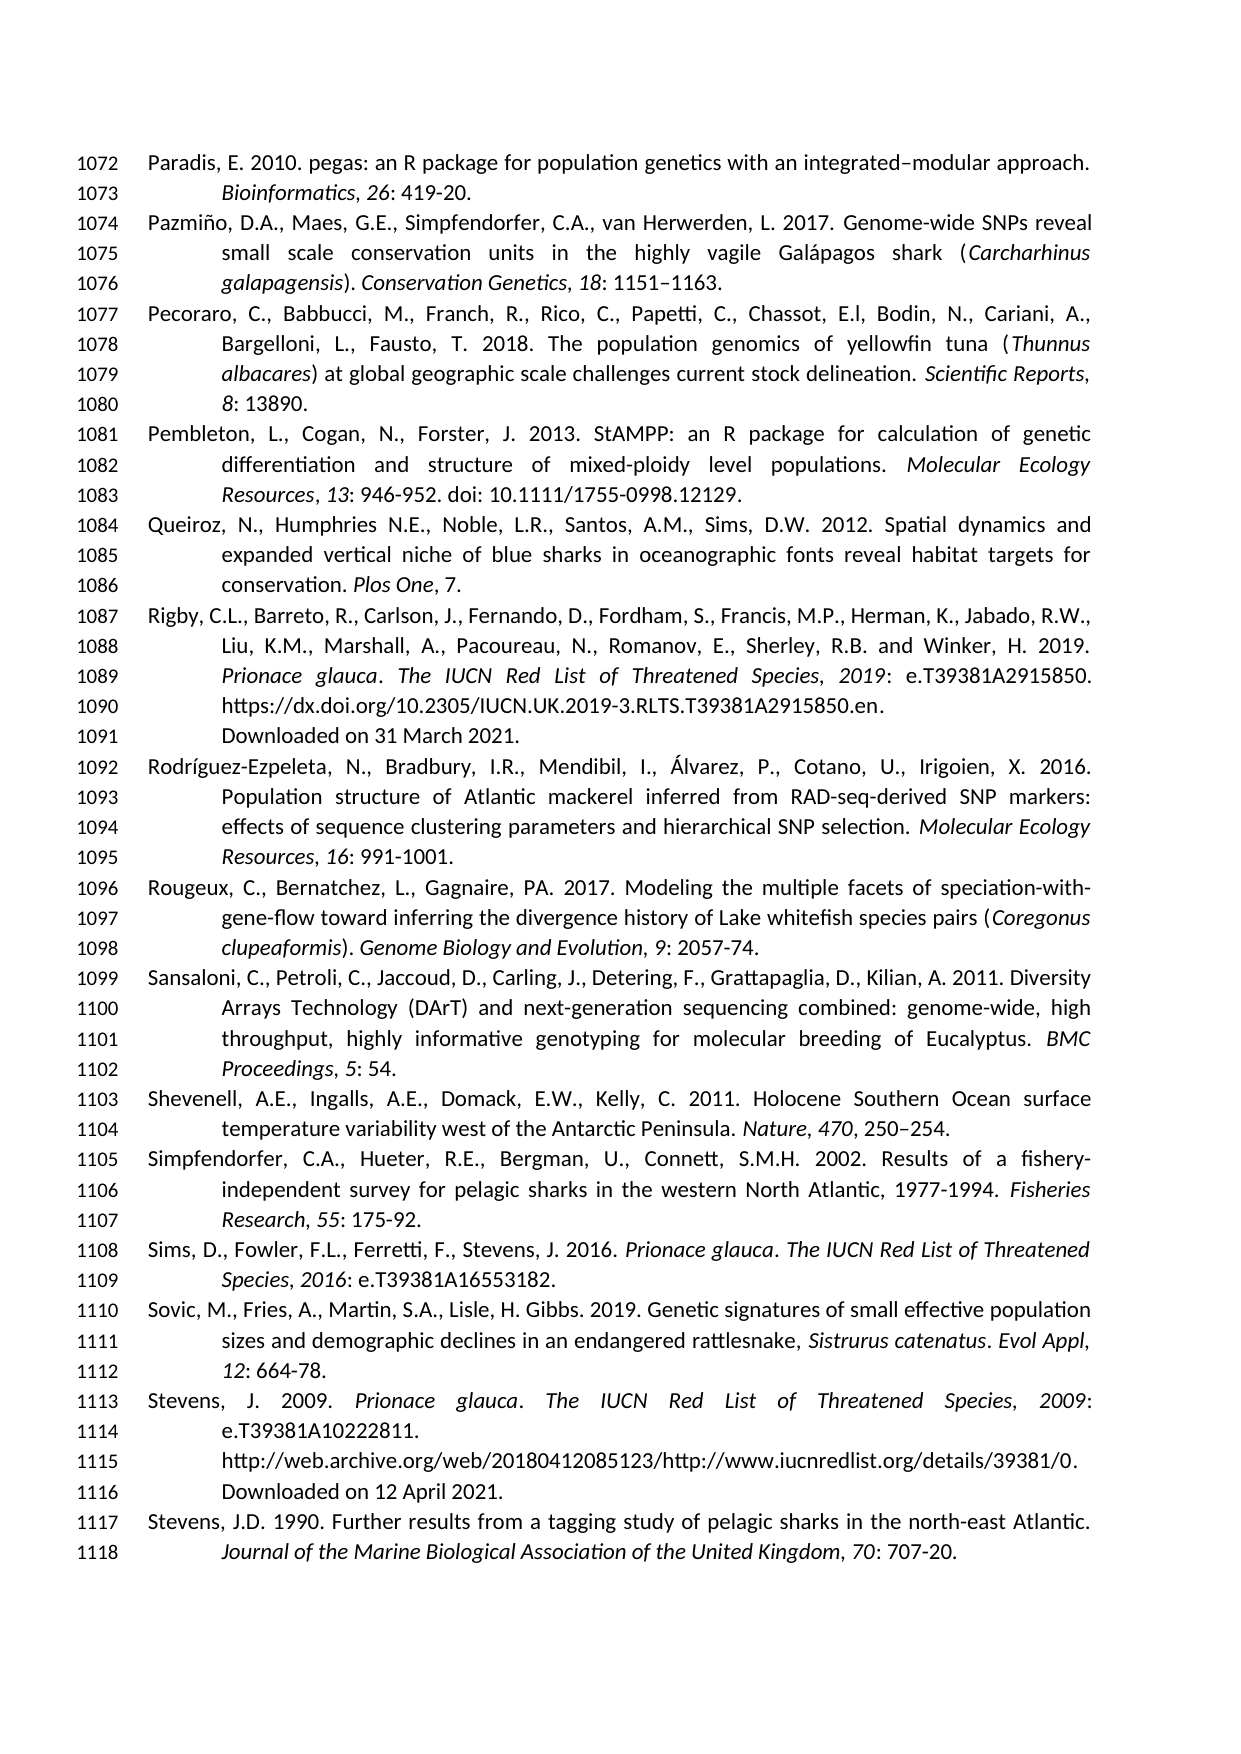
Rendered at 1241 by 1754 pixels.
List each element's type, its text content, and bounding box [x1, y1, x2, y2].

text Stevens, J.D. 1990. Further results from a tagging study of pelagic sharks in the north-east Atlantic. Journal of the Marine Biological Association of the United Kingdom, 70: 707-20. [148, 1507, 1093, 1565]
text Downloaded on 31 March 2021. [221, 722, 1093, 749]
text Simpfendorfer, C.A., Hueter, R.E., Bergman, U., Connett, S.M.H. 2002. Results of a fishery-independent survey for pelagic sharks in the western North Atlantic, 1977-1994. Fisheries Research, 55: 175-92. [148, 1144, 1093, 1233]
text Pecoraro, C., Babbucci, M., Franch, R., Rico, C., Papetti, C., Chassot, E.l, Bodin, N., Cariani, A., Bargelloni, L., Fausto, T. 2018. The population genomics of yellowfin tuna (Thunnus albacares) at global geographic scale challenges current stock delineation. Scientific Reports, 8: 13890. [148, 299, 1093, 417]
text Paradis, E. 2010. pegas: an R package for population genetics with an integrated–modular approach. Bioinformatics, 26: 419-20. [148, 148, 1093, 206]
text Queiroz, N., Humphries N.E., Noble, L.R., Santos, A.M., Sims, D.W. 2012. Spatial dynamics and expanded vertical niche of blue sharks in oceanographic fonts reveal habitat targets for conservation. Plos One, 7. [148, 510, 1093, 598]
text Sansaloni, C., Petroli, C., Jaccoud, D., Carling, J., Detering, F., Grattapaglia, D., Kilian, A. 2011. Diversity Arrays Technology (DArT) and next-generation sequencing combined: genome-wide, high throughput, highly informative genotyping for molecular breeding of Eucalyptus. BMC Proceedings, 5: 54. [148, 963, 1093, 1082]
text Stevens, J. 2009. Prionace glauca. The IUCN Red List of Threatened Species, 2009: e.T39381A10222811. [148, 1386, 1093, 1444]
text Sims, D., Fowler, F.L., Ferretti, F., Stevens, J. 2016. Prionace glauca. The IUCN Red List of Threatened Species, 2016: e.T39381A16553182. [148, 1235, 1093, 1293]
text Rougeux, C., Bernatchez, L., Gagnaire, PA. 2017. Modeling the multiple facets of speciation-with-gene-flow toward inferring the divergence history of Lake whitefish species pairs (Coregonus clupeaformis). Genome Biology and Evolution, 9: 2057-74. [148, 873, 1093, 961]
text Rodríguez-Ezpeleta, N., Bradbury, I.R., Mendibil, I., Álvarez, P., Cotano, U., Irigoien, X. 2016. Population structure of Atlantic mackerel inferred from RAD-seq-derived SNP markers: effects of sequence clustering parameters and hierarchical SNP selection. Molecular Ecology Resources, 16: 991-1001. [148, 752, 1093, 870]
text http://web.archive.org/web/20180412085123/http://www.iucnredlist.org/details/39381/0. Downloaded on 12 April 2021. [221, 1447, 1093, 1505]
text Rigby, C.L., Barreto, R., Carlson, J., Fernando, D., Fordham, S., Francis, M.P., Herman, K., Jabado, R.W., Liu, K.M., Marshall, A., Pacoureau, N., Romanov, E., Sherley, R.B. and Winker, H. 2019. Prionace glauca. The IUCN Red List of Threatened Species, 2019: e.T39381A2915850. https://dx.doi.org/10.2305/IUCN.UK.2019-3.RLTS.T39381A2915850.en. [148, 601, 1093, 719]
text Pazmiño, D.A., Maes, G.E., Simpfendorfer, C.A., van Herwerden, L. 2017. Genome-wide SNPs reveal small scale conservation units in the highly vagile Galápagos shark (Carcharhinus galapagensis). Conservation Genetics, 18: 1151–1163. [148, 208, 1093, 296]
text Sovic, M., Fries, A., Martin, S.A., Lisle, H. Gibbs. 2019. Genetic signatures of small effective population sizes and demographic declines in an endangered rattlesnake, Sistrurus catenatus. Evol Appl, 12: 664-78. [148, 1296, 1093, 1384]
text Pembleton, L., Cogan, N., Forster, J. 2013. StAMPP: an R package for calculation of genetic differentiation and structure of mixed-ploidy level populations. Molecular Ecology Resources, 13: 946-952. doi: 10.1111/1755-0998.12129. [148, 419, 1093, 508]
text Shevenell, A.E., Ingalls, A.E., Domack, E.W., Kelly, C. 2011. Holocene Southern Ocean surface temperature variability west of the Antarctic Peninsula. Nature, 470, 250–254. [148, 1084, 1093, 1142]
